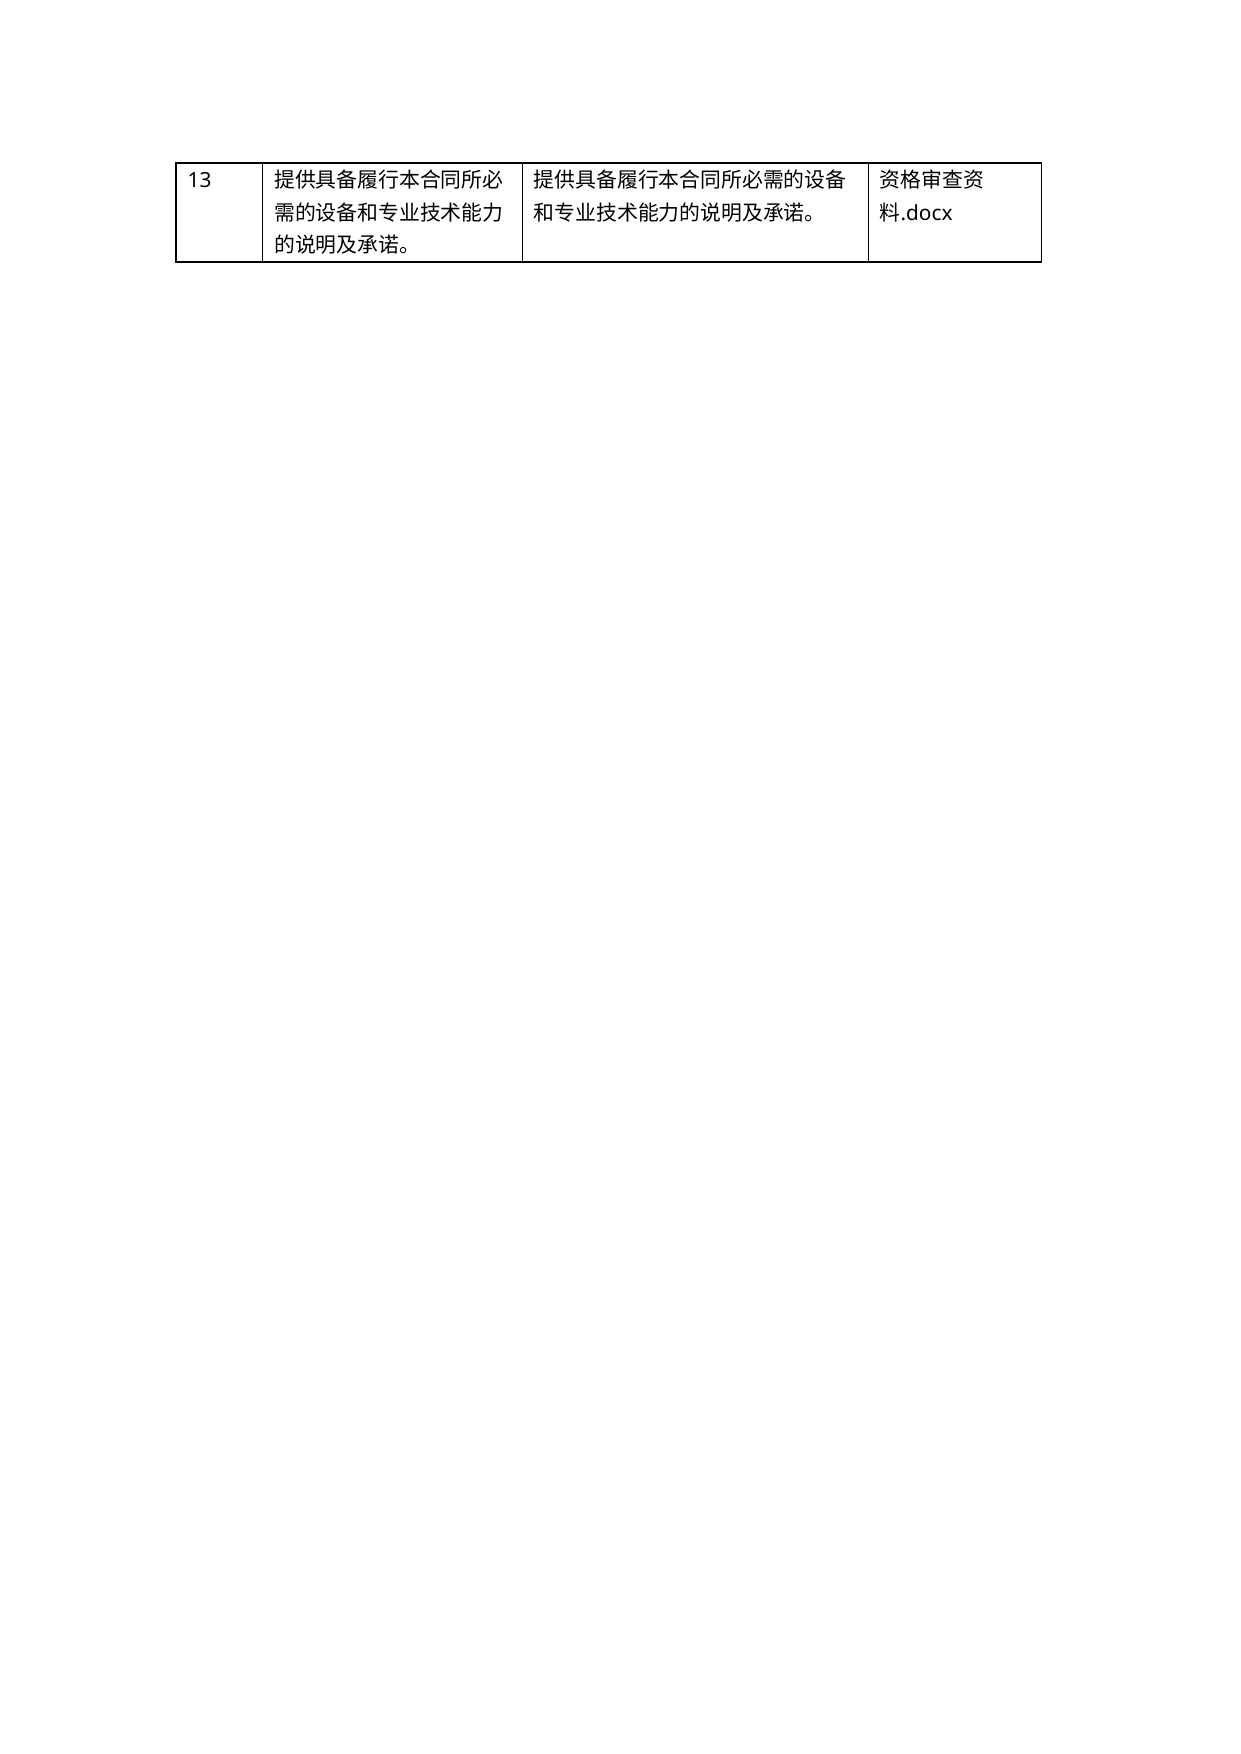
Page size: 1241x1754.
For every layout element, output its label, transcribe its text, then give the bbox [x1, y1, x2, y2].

table_cell 13 [177, 164, 262, 261]
table_cell 提供具备履行本合同所必需的设备和专业技术能力的说明及承诺。 [523, 164, 868, 261]
table_cell 提供具备履行本合同所必需的设备和专业技术能力的说明及承诺。 [263, 164, 522, 261]
table_cell 资格审查资料.docx [869, 164, 1041, 261]
